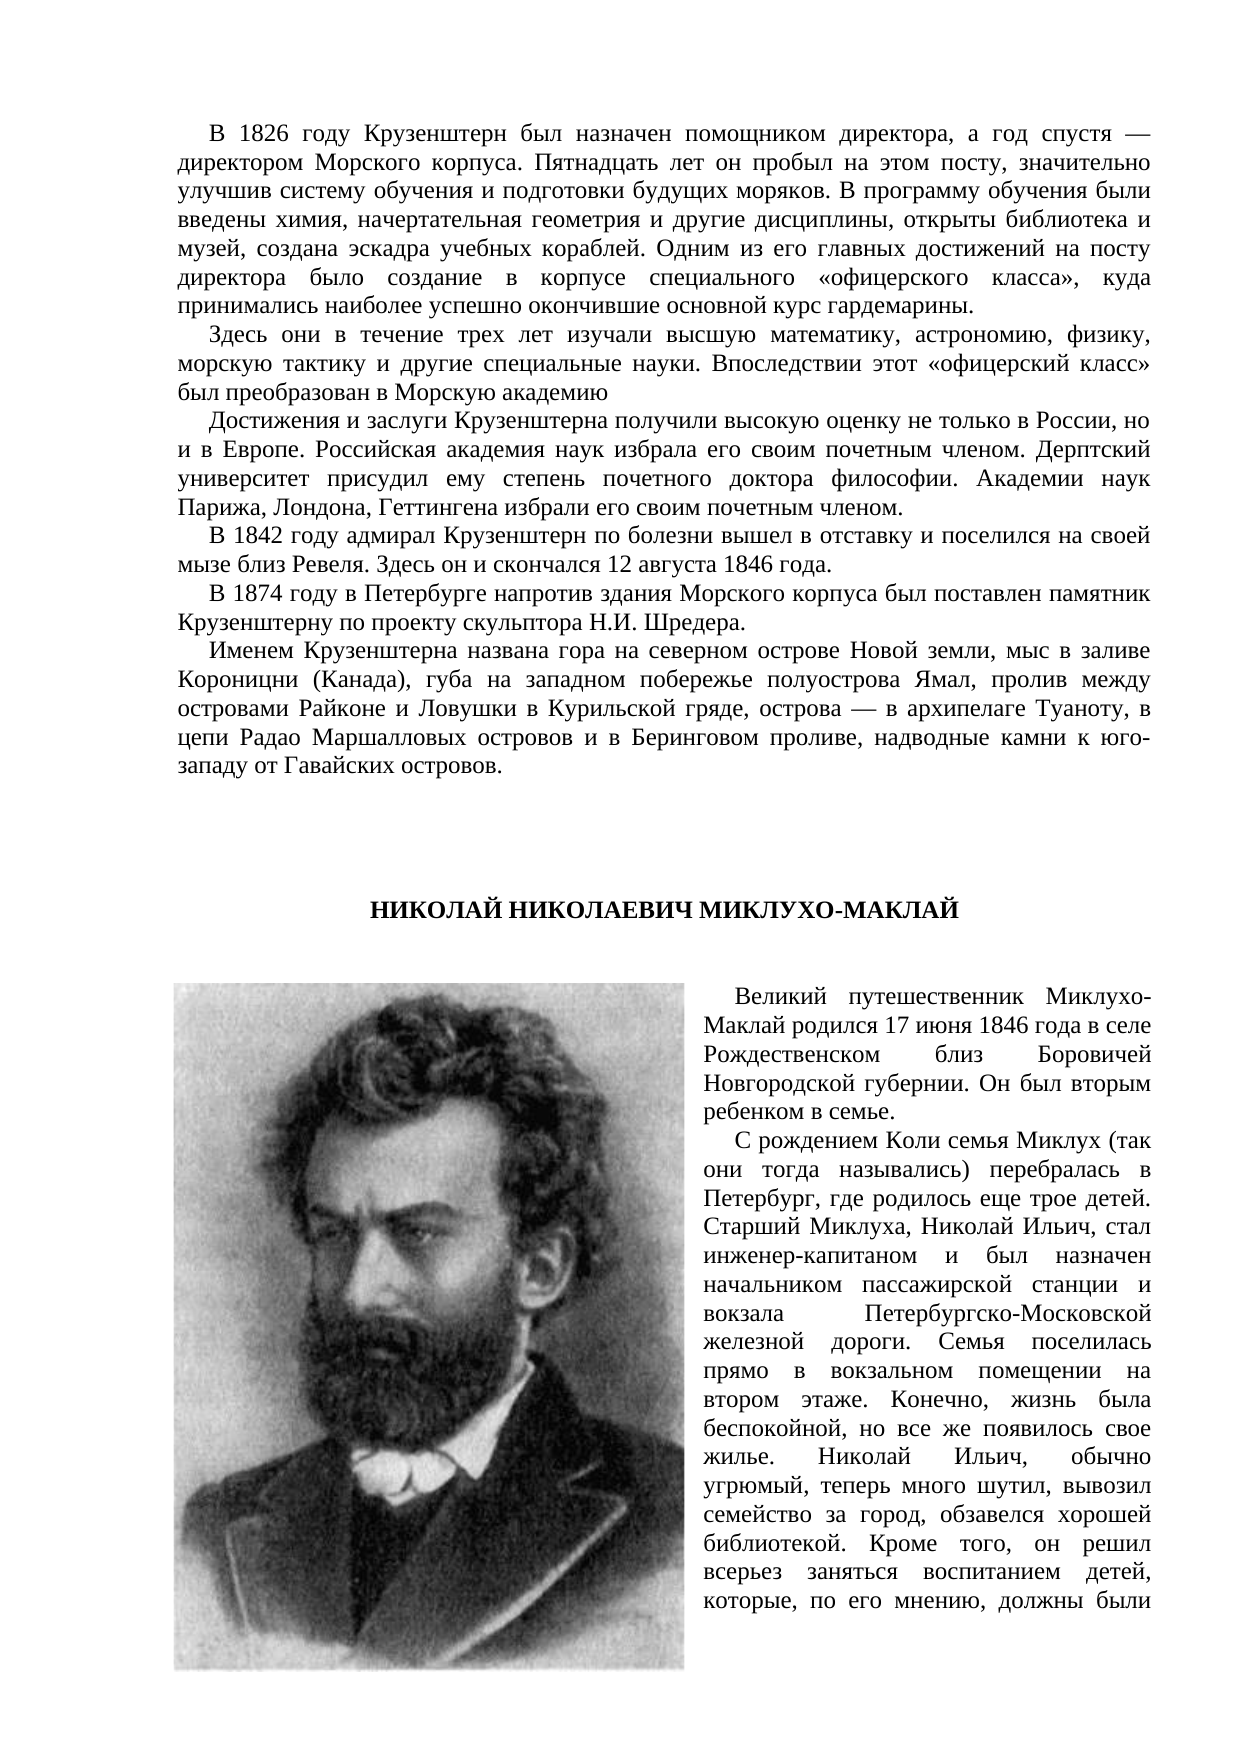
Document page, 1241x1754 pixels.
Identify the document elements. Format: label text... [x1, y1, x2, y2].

text В 1842 году адмирал Крузенштерн по болезни вышел в отставку и поселился на своей мызе близ Ревеля. Здесь он и скончался 12 августа 1846 года. [177, 521, 1152, 578]
text Именем Крузенштерна названа гора на северном острове Новой земли, мыс в заливе Короницни (Канада), губа на западном побережье полуострова Ямал, пролив между островами Райконе и Ловушки в Курильской гряде, острова — в архипелаге Туаноту, в цепи Радао Маршалловых островов и в Беринговом проливе, надводные камни к юго-западу от Гавайских островов. [177, 636, 1152, 779]
picture [173, 983, 685, 1672]
text Великий путешественник Миклухо-Маклай родился 17 июня 1846 года в селе Рождественском близ Боровичей Новгородской губернии. Он был вторым ребенком в семье. [177, 981, 1152, 1125]
text Достижения и заслуги Крузенштерна получили высокую оценку не только в России, но и в Европе. Российская академия наук избрала его своим почетным членом. Дерптский университет присудил ему степень почетного доктора философии. Академии наук Парижа, Лондона, Геттингена избрали его своим почетным членом. [177, 406, 1152, 521]
text В 1826 году Крузенштерн был назначен помощником директора, а год спустя — директором Морского корпуса. Пятнадцать лет он пробыл на этом посту, значительно улучшив систему обучения и подготовки будущих моряков. В программу обучения были введены химия, начертательная геометрия и другие дисциплины, открыты библиотека и музей, создана эскадра учебных кораблей. Одним из его главных достижений на посту директора было создание в корпусе специального «офицерского класса», куда принимались наиболее успешно окончившие основной курс гардемарины. [177, 118, 1152, 319]
text Здесь они в течение трех лет изучали высшую математику, астрономию, физику, морскую тактику и другие специальные науки. Впоследствии этот «офицерский класс» был преобразован в Морскую академию [177, 319, 1152, 406]
text В 1874 году в Петербурге напротив здания Морского корпуса был поставлен памятник Крузенштерну по проекту скульптора Н.И. Шредера. [177, 578, 1152, 636]
text НИКОЛАЙ НИКОЛАЕВИЧ МИКЛУХО-МАКЛАЙ [177, 895, 1152, 923]
